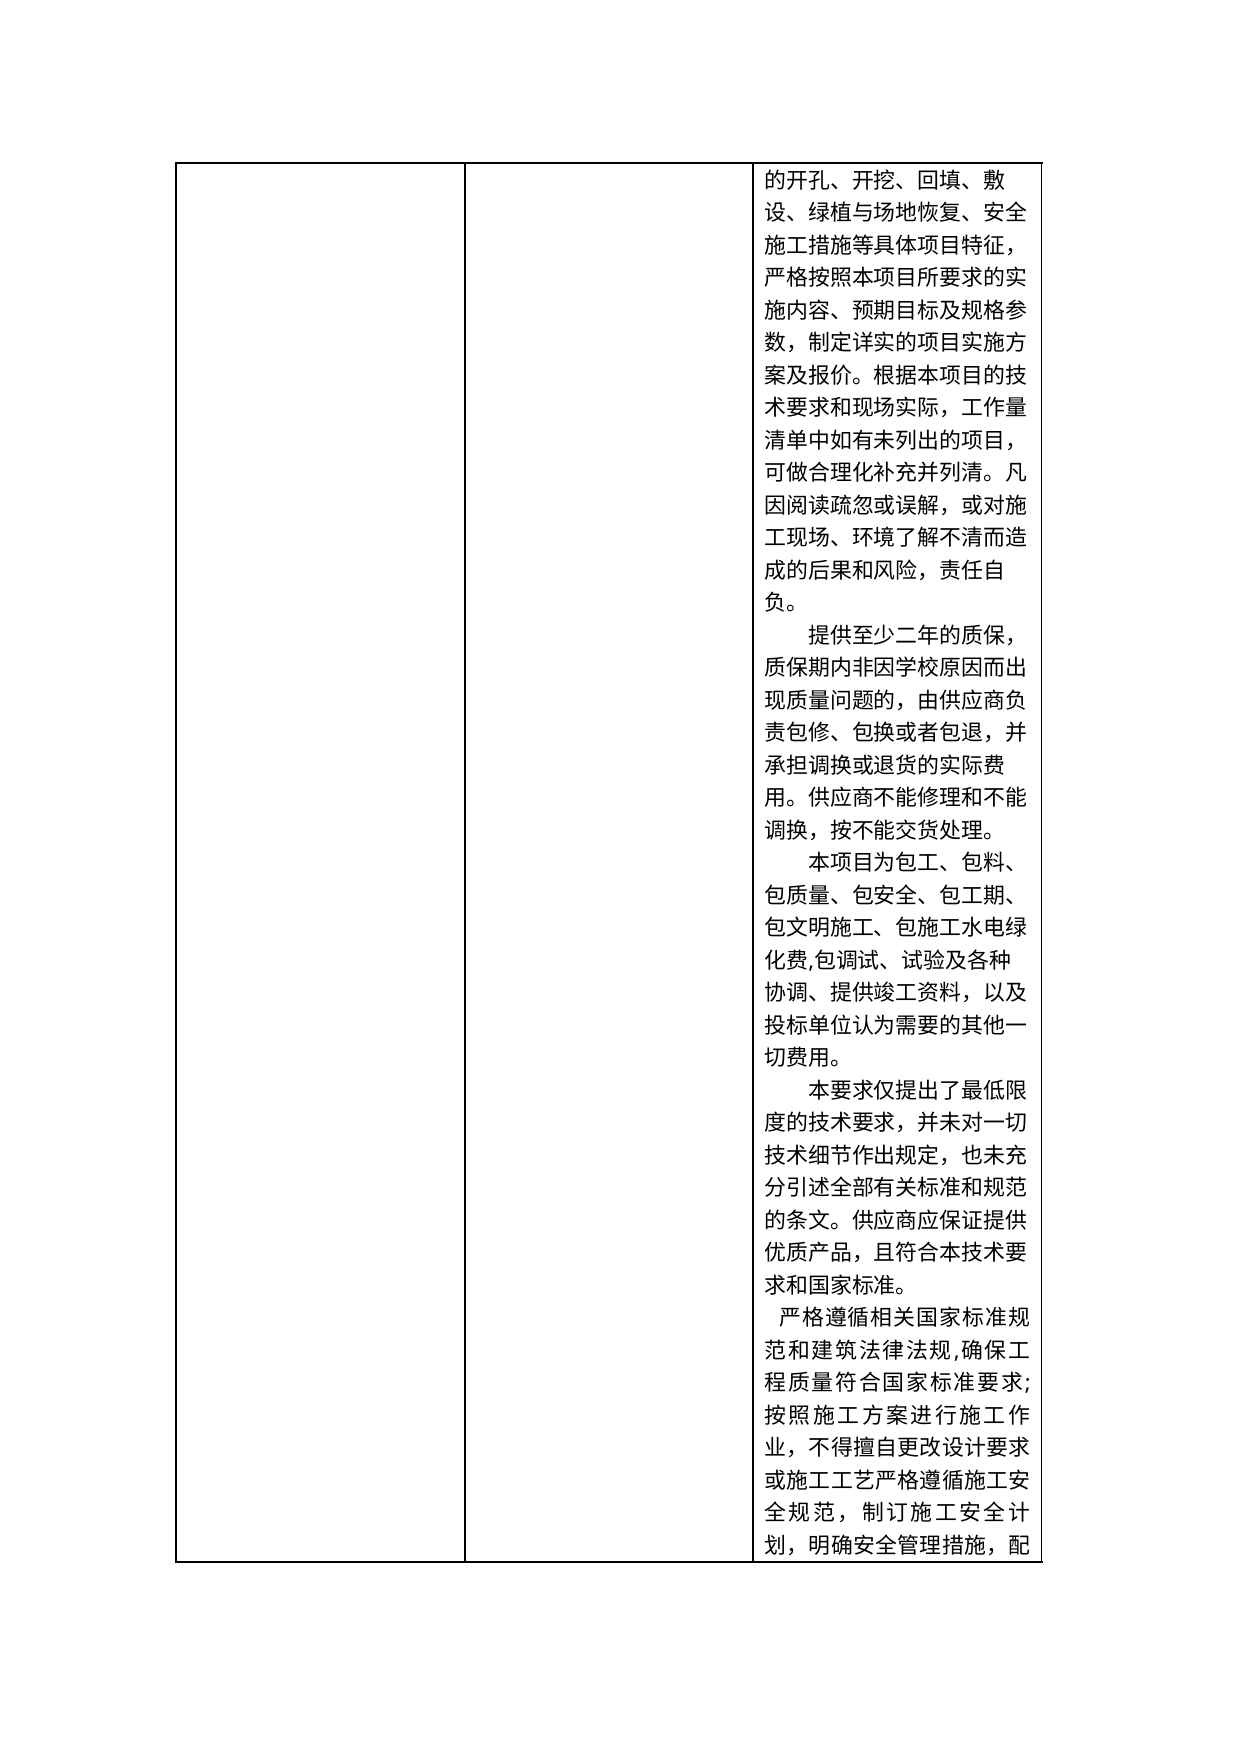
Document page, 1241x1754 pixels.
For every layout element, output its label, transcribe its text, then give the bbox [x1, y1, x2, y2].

table_cell [466, 164, 752, 1561]
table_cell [754, 164, 1041, 1561]
table_cell 4 [177, 164, 464, 1561]
